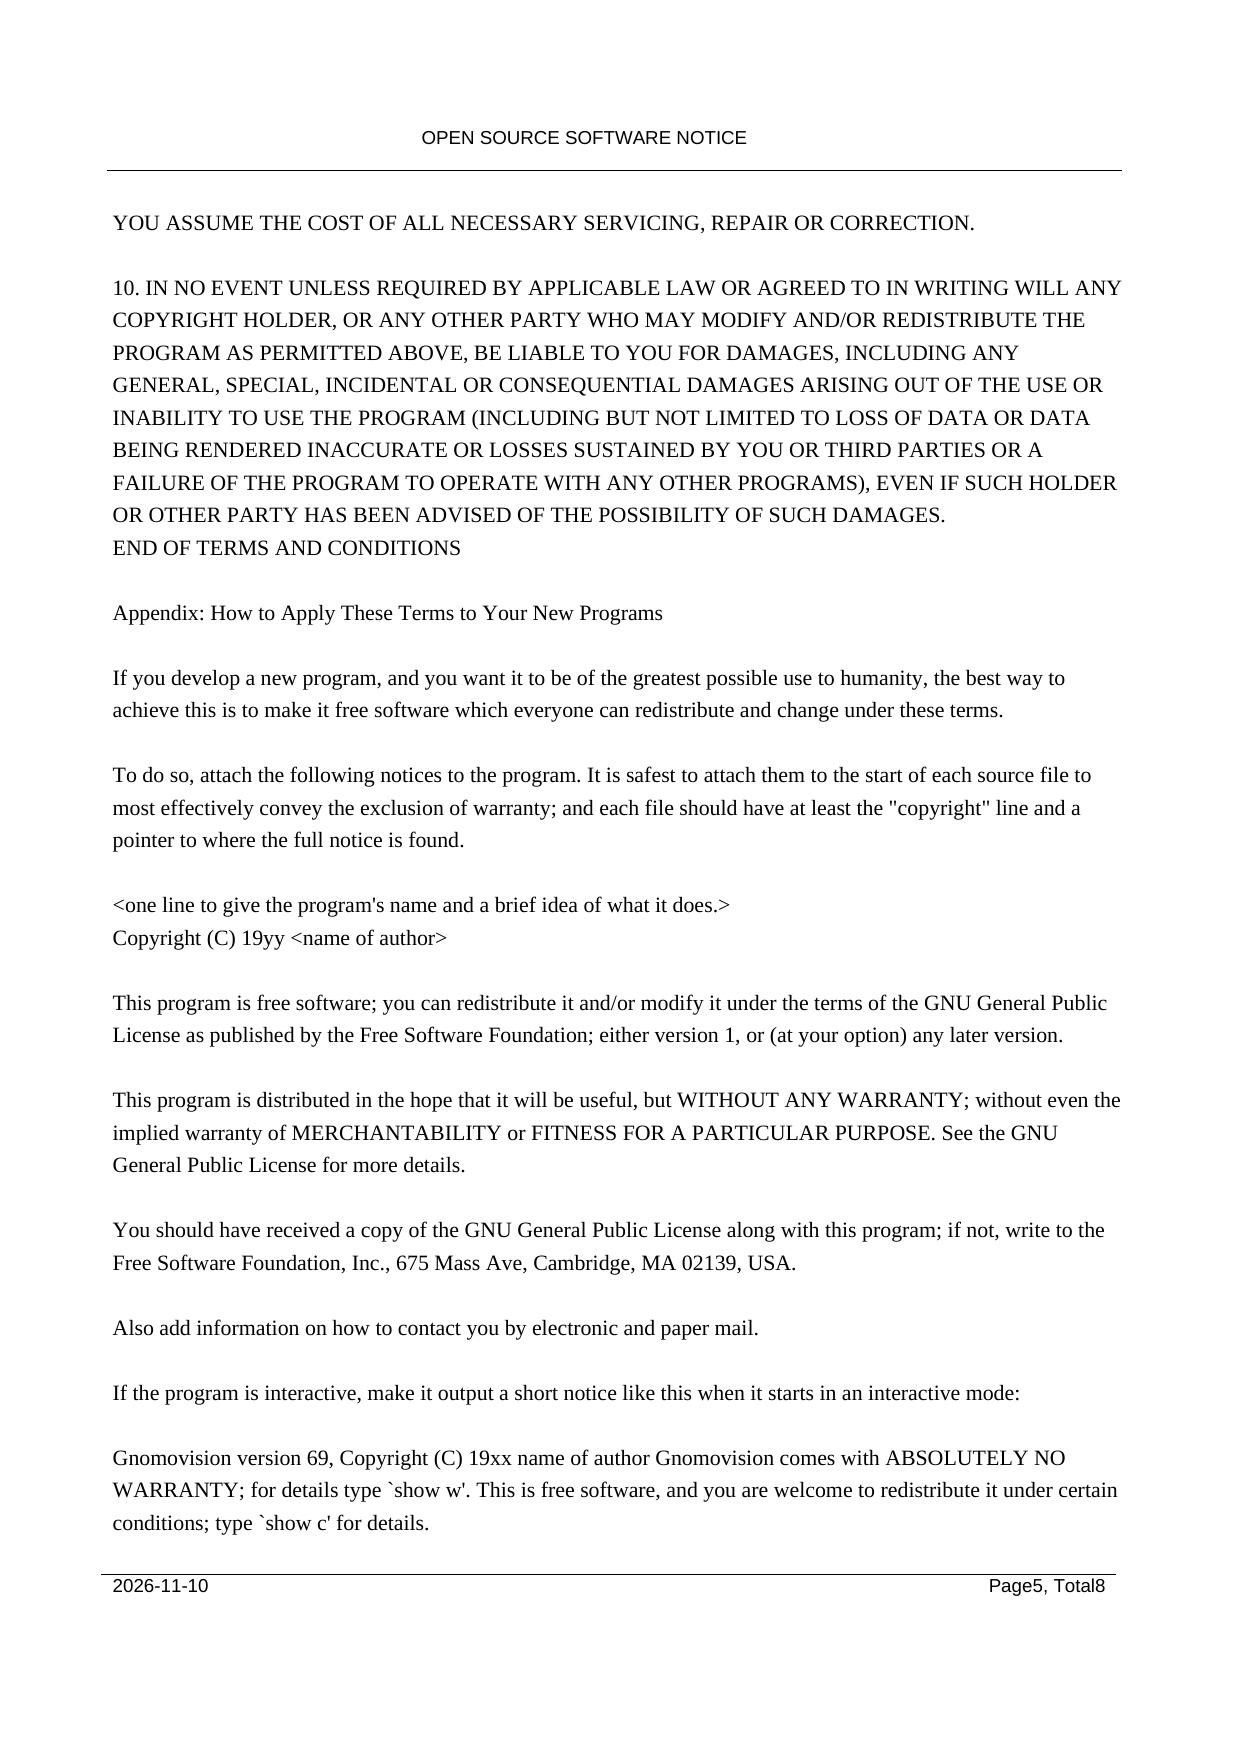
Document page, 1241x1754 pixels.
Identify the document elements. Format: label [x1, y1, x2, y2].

text [112, 206, 1128, 1539]
